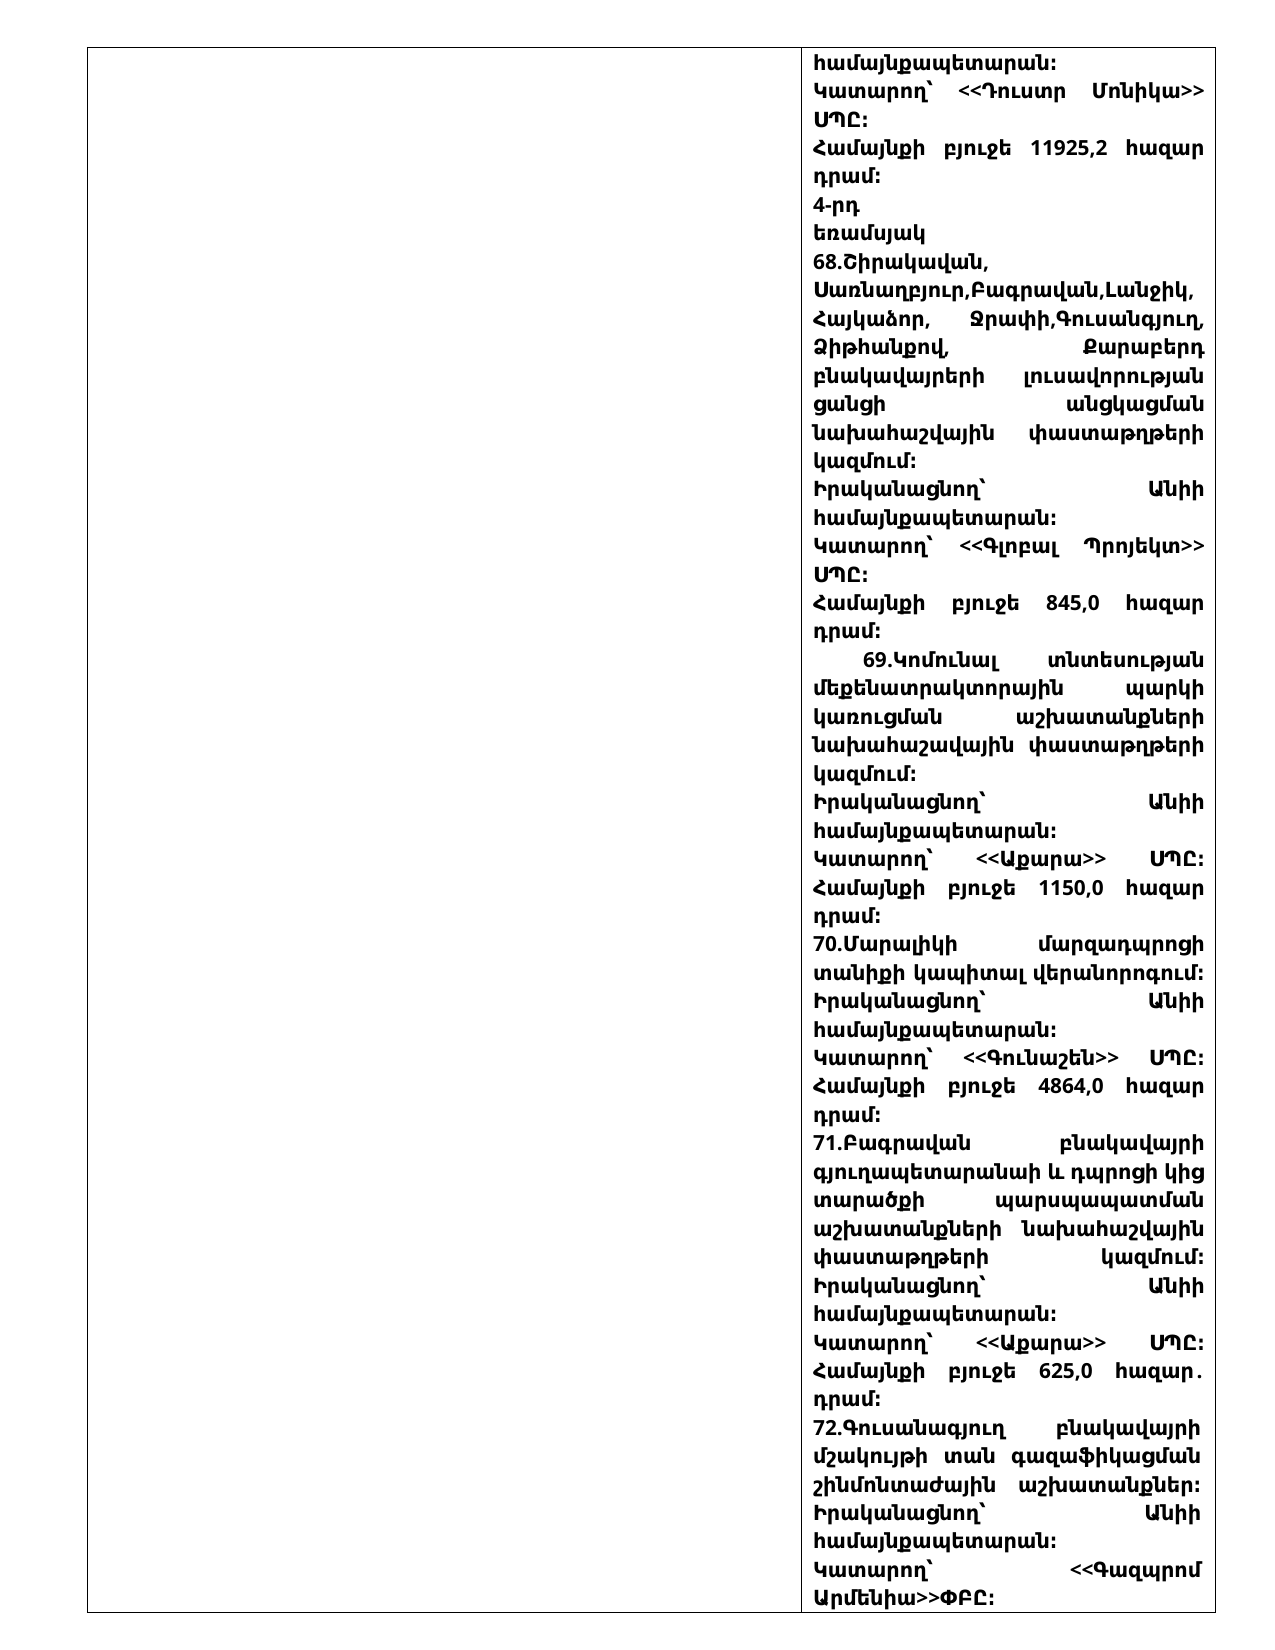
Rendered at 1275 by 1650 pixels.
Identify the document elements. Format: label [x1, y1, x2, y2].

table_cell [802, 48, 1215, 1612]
table_cell [88, 48, 801, 1612]
